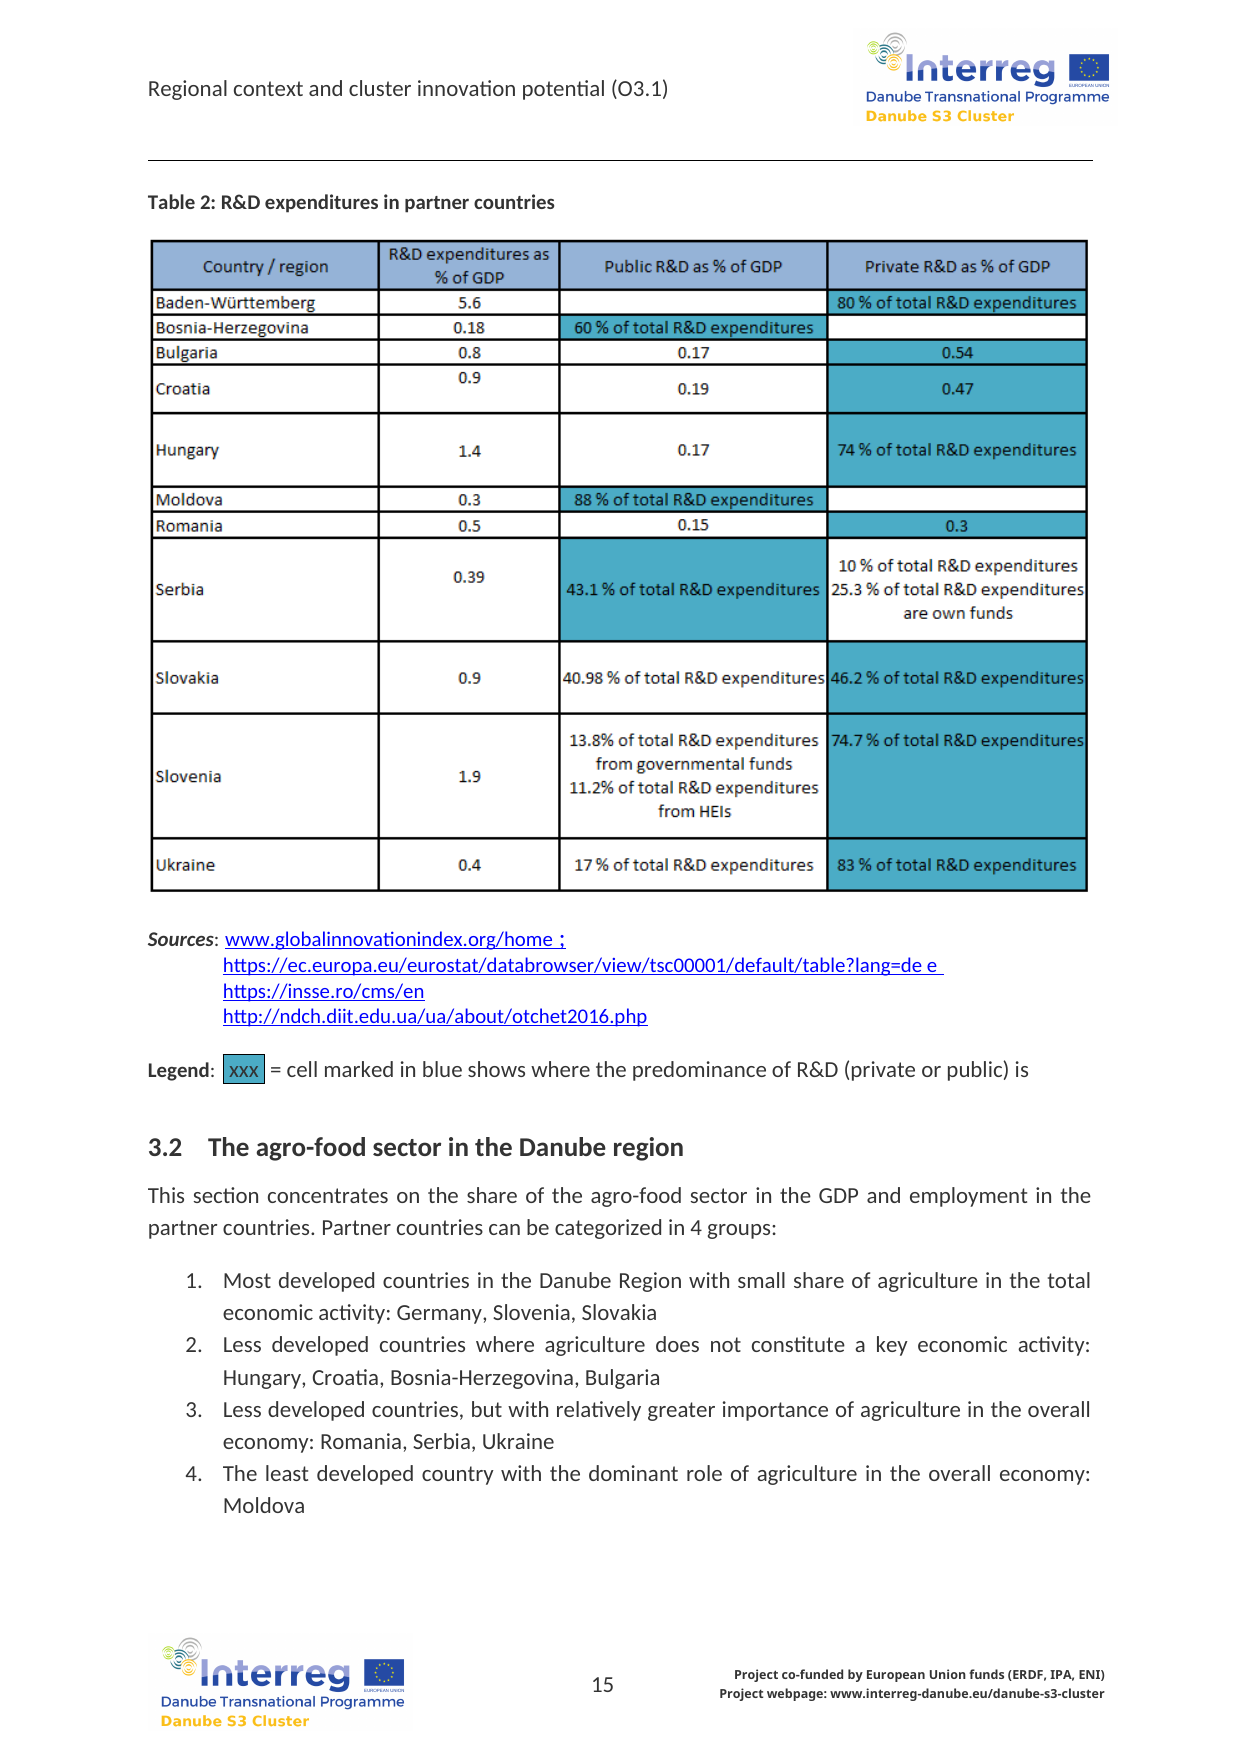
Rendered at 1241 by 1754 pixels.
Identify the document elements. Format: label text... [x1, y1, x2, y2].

text Legend: xxx = cell marked in blue shows where the predominance of R&D (private or public) is [265, 1054, 1093, 1084]
text Table 2: R&D expenditures in partner countries [148, 189, 1093, 215]
picture [147, 235, 1093, 897]
list Less developed countries where agriculture does not constitute a key economic activity: Hungary, Croatia, Bosnia-Herzegovina, Bulgaria [185, 1330, 1093, 1391]
text https://insse.ro/cms/en [148, 978, 1093, 1003]
text https://ec.europa.eu/eurostat/databrowser/view/tsc00001/default/table?lang=de e [223, 952, 1093, 978]
subtitle The agro-food sector in the Danube region [148, 1130, 1093, 1163]
list Most developed countries in the Danube Region with small share of agriculture in the total economic activity: Germany, Slovenia, Slovakia [185, 1266, 1093, 1326]
text Sources: www.globalinnovationindex.org/home ; [148, 922, 1093, 952]
picture [852, 28, 1118, 126]
list The least developed country with the dominant role of agriculture in the overall economy: Moldova [185, 1459, 1093, 1519]
picture [147, 1633, 414, 1731]
text This section concentrates on the share of the agro-food sector in the GDP and employment in the partner countries. Partner countries can be categorized in 4 groups: [148, 1181, 1093, 1241]
text http://ndch.diit.edu.ua/ua/about/otchet2016.php [148, 1003, 1093, 1029]
list Less developed countries, but with relatively greater importance of agriculture in the overall economy: Romania, Serbia, Ukraine [185, 1395, 1093, 1455]
